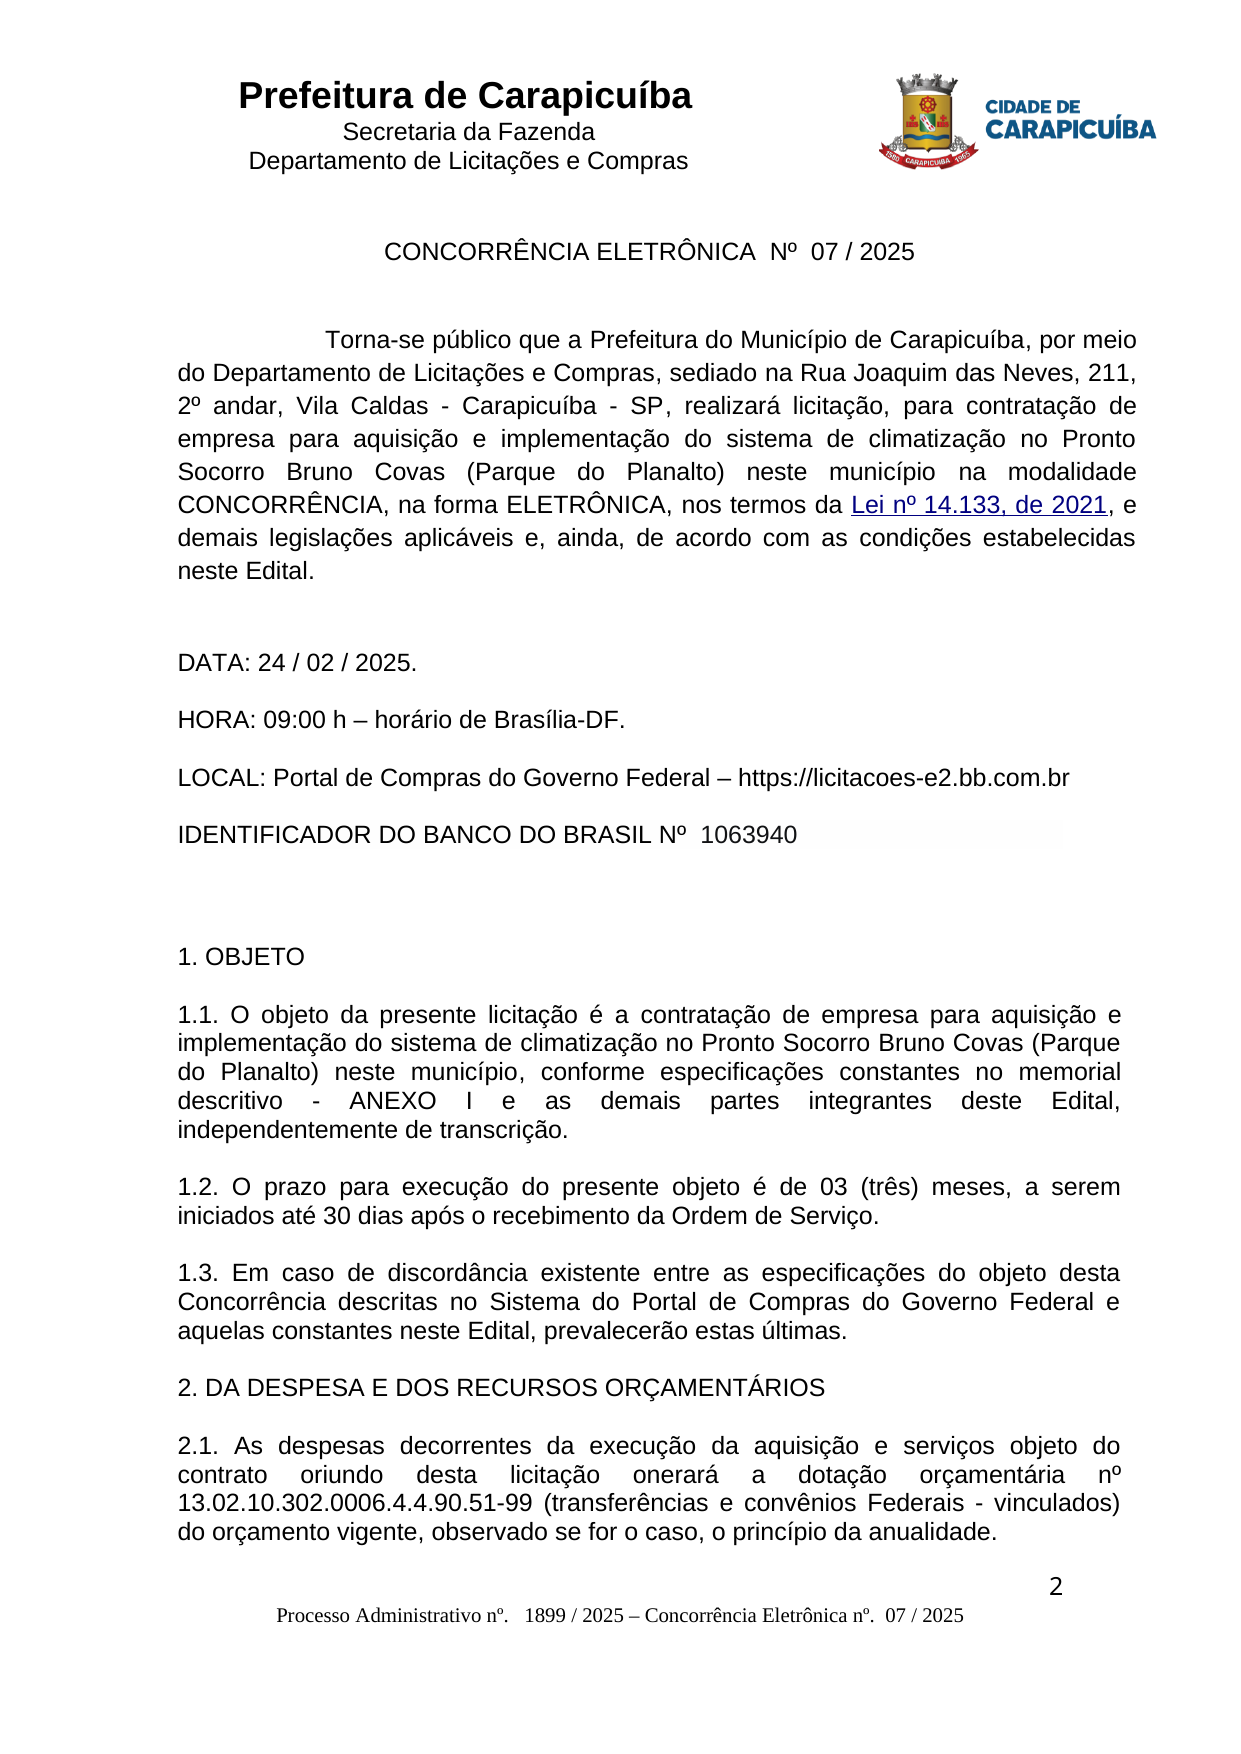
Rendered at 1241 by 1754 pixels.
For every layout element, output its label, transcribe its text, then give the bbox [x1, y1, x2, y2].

text HORA: 09:00 h – horário de Brasília-DF. [177, 705, 1122, 734]
text LOCAL: Portal de Compras do Governo Federal – https://licitacoes-e2.bb.com.br [177, 763, 1122, 791]
text 1.3. Em caso de discordância existente entre as especificações do objeto desta Concorrência descritas no Sistema do Portal de Compras do Governo Federal e aquelas constantes neste Edital, prevalecerão estas últimas. [177, 1258, 1122, 1344]
text 1. OBJETO [177, 942, 1122, 971]
text Torna-se público que a Prefeitura do Município de Carapicuíba, por meio do Departamento de Licitações e Compras, sediado na Rua Joaquim das Neves, 211, 2º andar, Vila Caldas - Carapicuíba - SP, realizará licitação, para contratação de empresa para aquisição e implementação do sistema de climatização no Pronto Socorro Bruno Covas (Parque do Planalto) neste município na modalidade CONCORRÊNCIA, na forma ELETRÔNICA, nos termos da Lei nº 14.133, de 2021, e demais legislações aplicáveis e, ainda, de acordo com as condições estabelecidas neste Edital. [177, 325, 1137, 584]
text 2. DA DESPESA E DOS RECURSOS ORÇAMENTÁRIOS [177, 1373, 1122, 1402]
text 2.1. As despesas decorrentes da execução da aquisição e serviços objeto do contrato oriundo desta licitação onerará a dotação orçamentária nº 13.02.10.302.0006.4.4.90.51-99 (transferências e convênios Federais - vinculados) do orçamento vigente, observado se for o caso, o princípio da anualidade. [177, 1431, 1122, 1546]
text 1.1. O objeto da presente licitação é a contratação de empresa para aquisição e implementação do sistema de climatização no Pronto Socorro Bruno Covas (Parque do Planalto) neste município, conforme especificações constantes no memorial descritivo - ANEXO I e as demais partes integrantes deste Edital, independentemente de transcrição. [177, 999, 1122, 1143]
text 1.2. O prazo para execução do presente objeto é de 03 (três) meses, a serem iniciados até 30 dias após o recebimento da Ordem de Serviço. [177, 1172, 1122, 1229]
text CONCORRÊNCIA ELETRÔNICA Nº 07 / 2025 [177, 237, 1122, 266]
text DATA: 24 / 02 / 2025. [177, 648, 1122, 676]
subtitle IDENTIFICADOR DO BANCO DO BRASIL Nº 1063940 [177, 820, 1063, 849]
picture [877, 65, 1159, 172]
